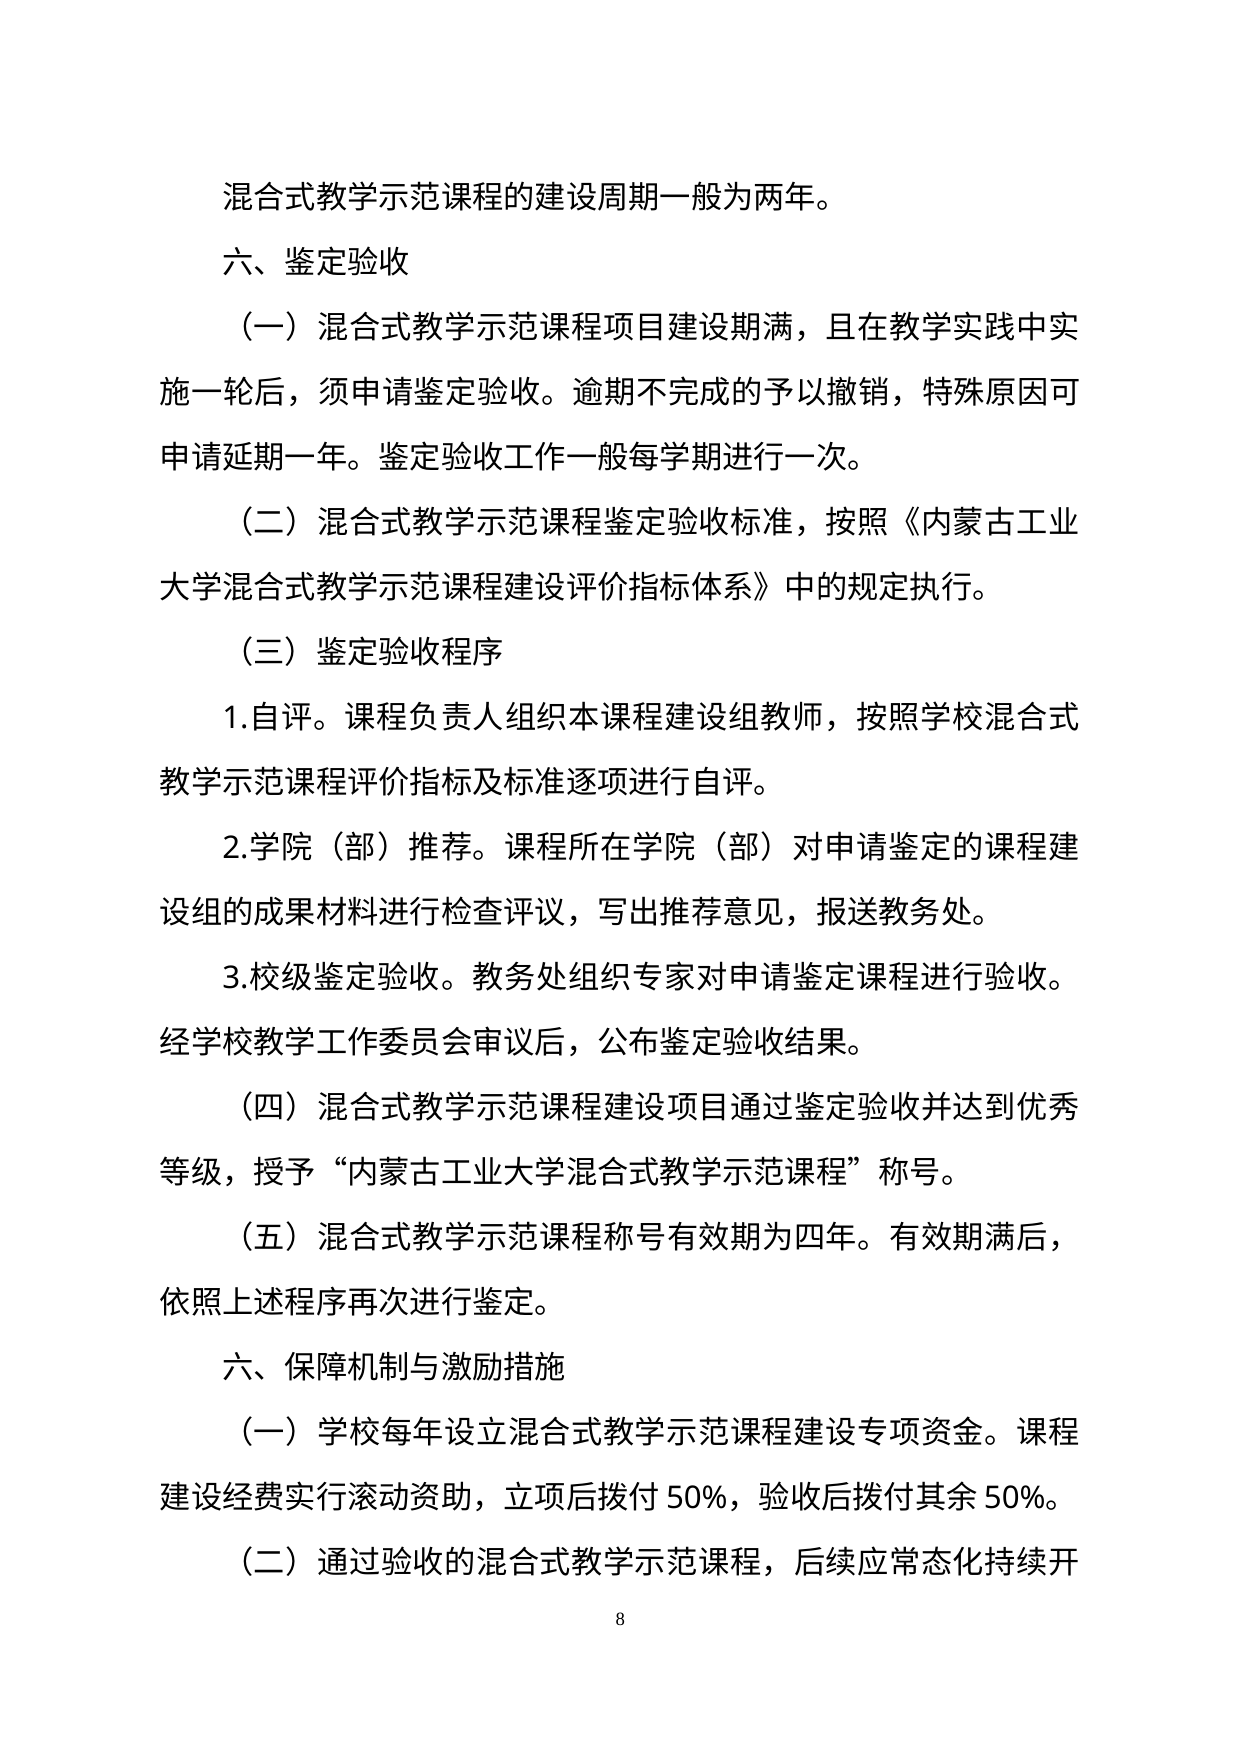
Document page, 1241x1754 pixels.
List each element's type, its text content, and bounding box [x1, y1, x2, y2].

text 六、保障机制与激励措施 [159, 1332, 1081, 1397]
text 1.自评。课程负责人组织本课程建设组教师，按照学校混合式教学示范课程评价指标及标准逐项进行自评。 [159, 682, 1081, 812]
text （四）混合式教学示范课程建设项目通过鉴定验收并达到优秀等级，授予“内蒙古工业大学混合式教学示范课程”称号。 [159, 1072, 1081, 1202]
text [159, 1527, 1081, 1592]
text （五）混合式教学示范课程称号有效期为四年。有效期满后，依照上述程序再次进行鉴定。 [159, 1202, 1081, 1332]
text 2.学院（部）推荐。课程所在学院（部）对申请鉴定的课程建设组的成果材料进行检查评议，写出推荐意见，报送教务处。 [159, 812, 1081, 942]
text （一）学校每年设立混合式教学示范课程建设专项资金。课程建设经费实行滚动资助，立项后拨付50%，验收后拨付其余50%。 [159, 1397, 1081, 1527]
text 六、鉴定验收 [159, 227, 1081, 292]
text （一）混合式教学示范课程项目建设期满，且在教学实践中实施一轮后，须申请鉴定验收。逾期不完成的予以撤销，特殊原因可申请延期一年。鉴定验收工作一般每学期进行一次。 [159, 292, 1081, 487]
text 混合式教学示范课程的建设周期一般为两年。 [159, 162, 1081, 227]
text （三）鉴定验收程序 [159, 617, 1081, 682]
text （二）混合式教学示范课程鉴定验收标准，按照《内蒙古工业大学混合式教学示范课程建设评价指标体系》中的规定执行。 [159, 487, 1081, 617]
text 3.校级鉴定验收。教务处组织专家对申请鉴定课程进行验收。经学校教学工作委员会审议后，公布鉴定验收结果。 [159, 942, 1081, 1072]
